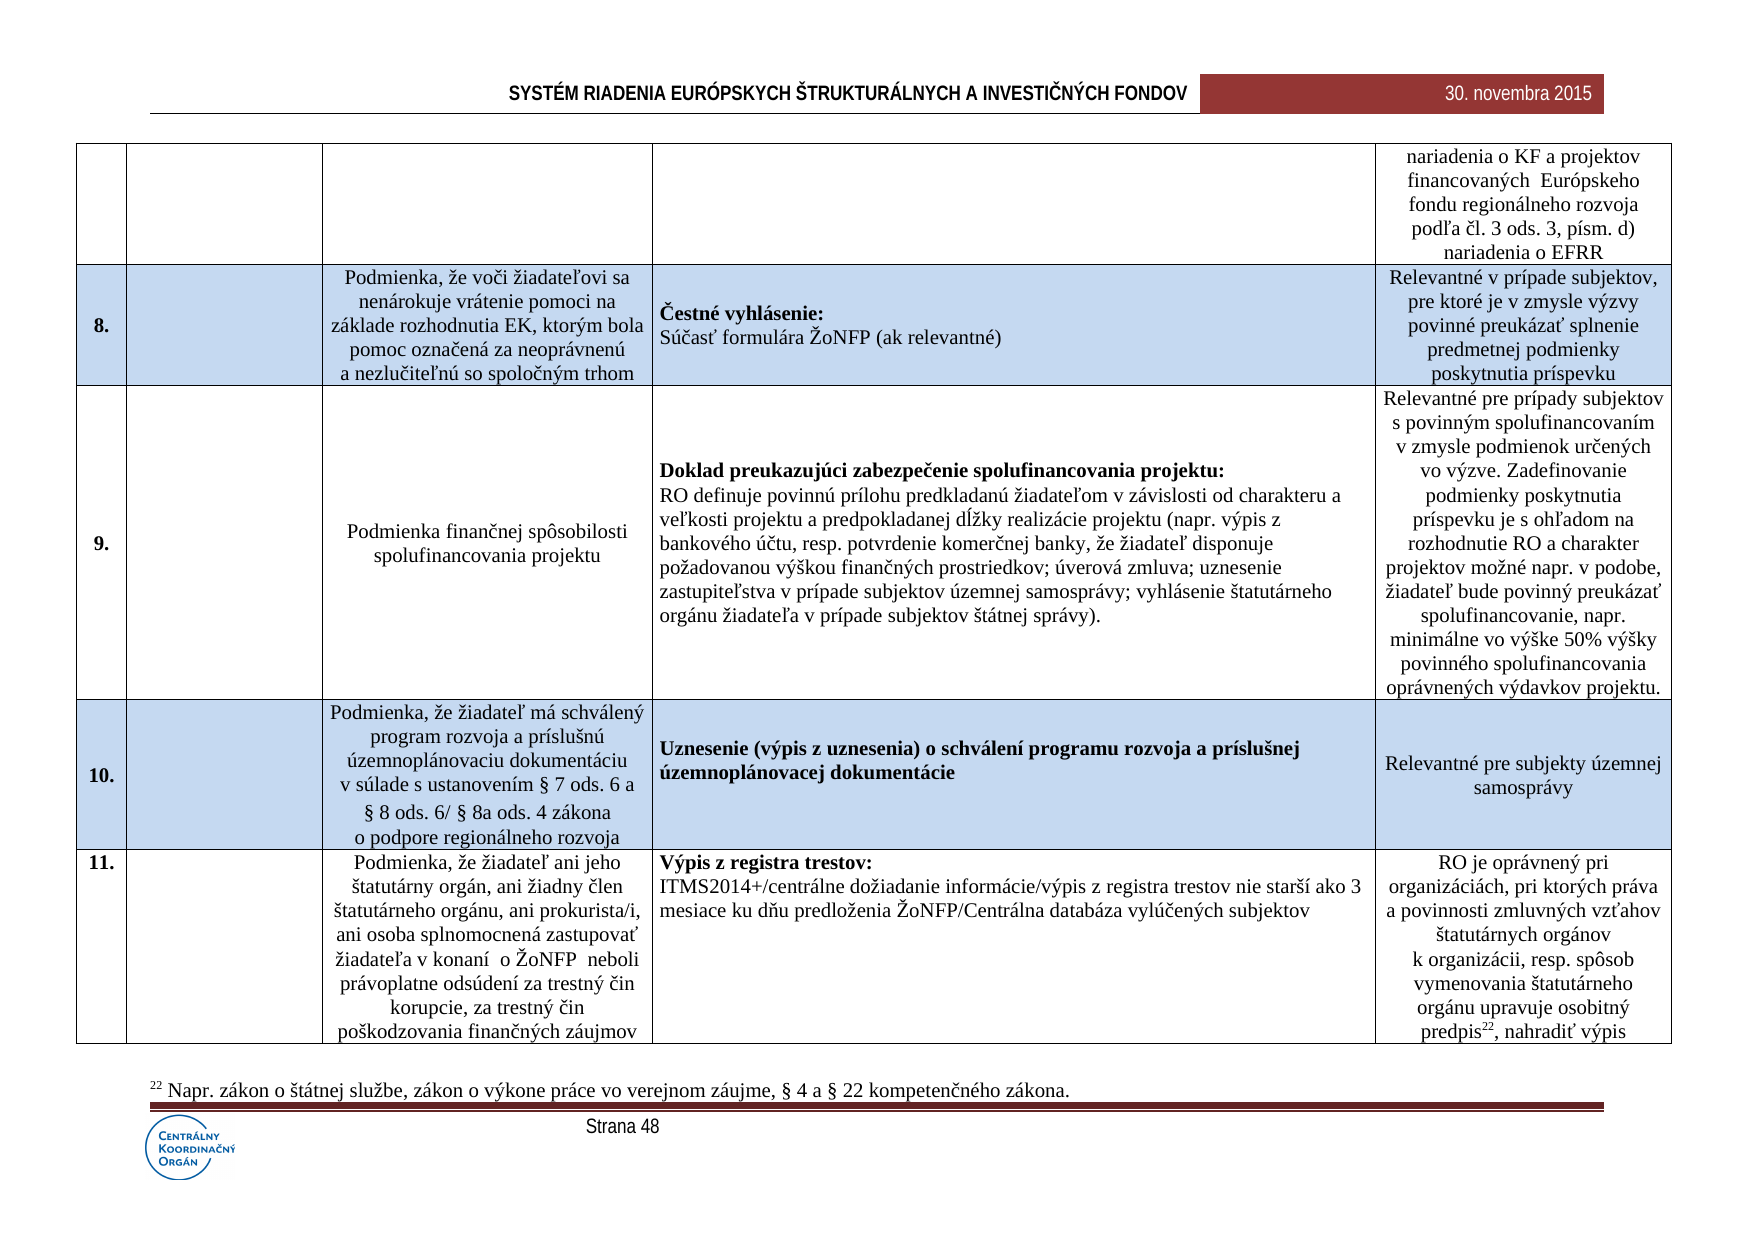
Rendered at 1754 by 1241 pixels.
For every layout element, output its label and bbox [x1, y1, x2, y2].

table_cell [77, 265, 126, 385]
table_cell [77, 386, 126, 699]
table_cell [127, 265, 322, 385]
picture [143, 1113, 235, 1180]
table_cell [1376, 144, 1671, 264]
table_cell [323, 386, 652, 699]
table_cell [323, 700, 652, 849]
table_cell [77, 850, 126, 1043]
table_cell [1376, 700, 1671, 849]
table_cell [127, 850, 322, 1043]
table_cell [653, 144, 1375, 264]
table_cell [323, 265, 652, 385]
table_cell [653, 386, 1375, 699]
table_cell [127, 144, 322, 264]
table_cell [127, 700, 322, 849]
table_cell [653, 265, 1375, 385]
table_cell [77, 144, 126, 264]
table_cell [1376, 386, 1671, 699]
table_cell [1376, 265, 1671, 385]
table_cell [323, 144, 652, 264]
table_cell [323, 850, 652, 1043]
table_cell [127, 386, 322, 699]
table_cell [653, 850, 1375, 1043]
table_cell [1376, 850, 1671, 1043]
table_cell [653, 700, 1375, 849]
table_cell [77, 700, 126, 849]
